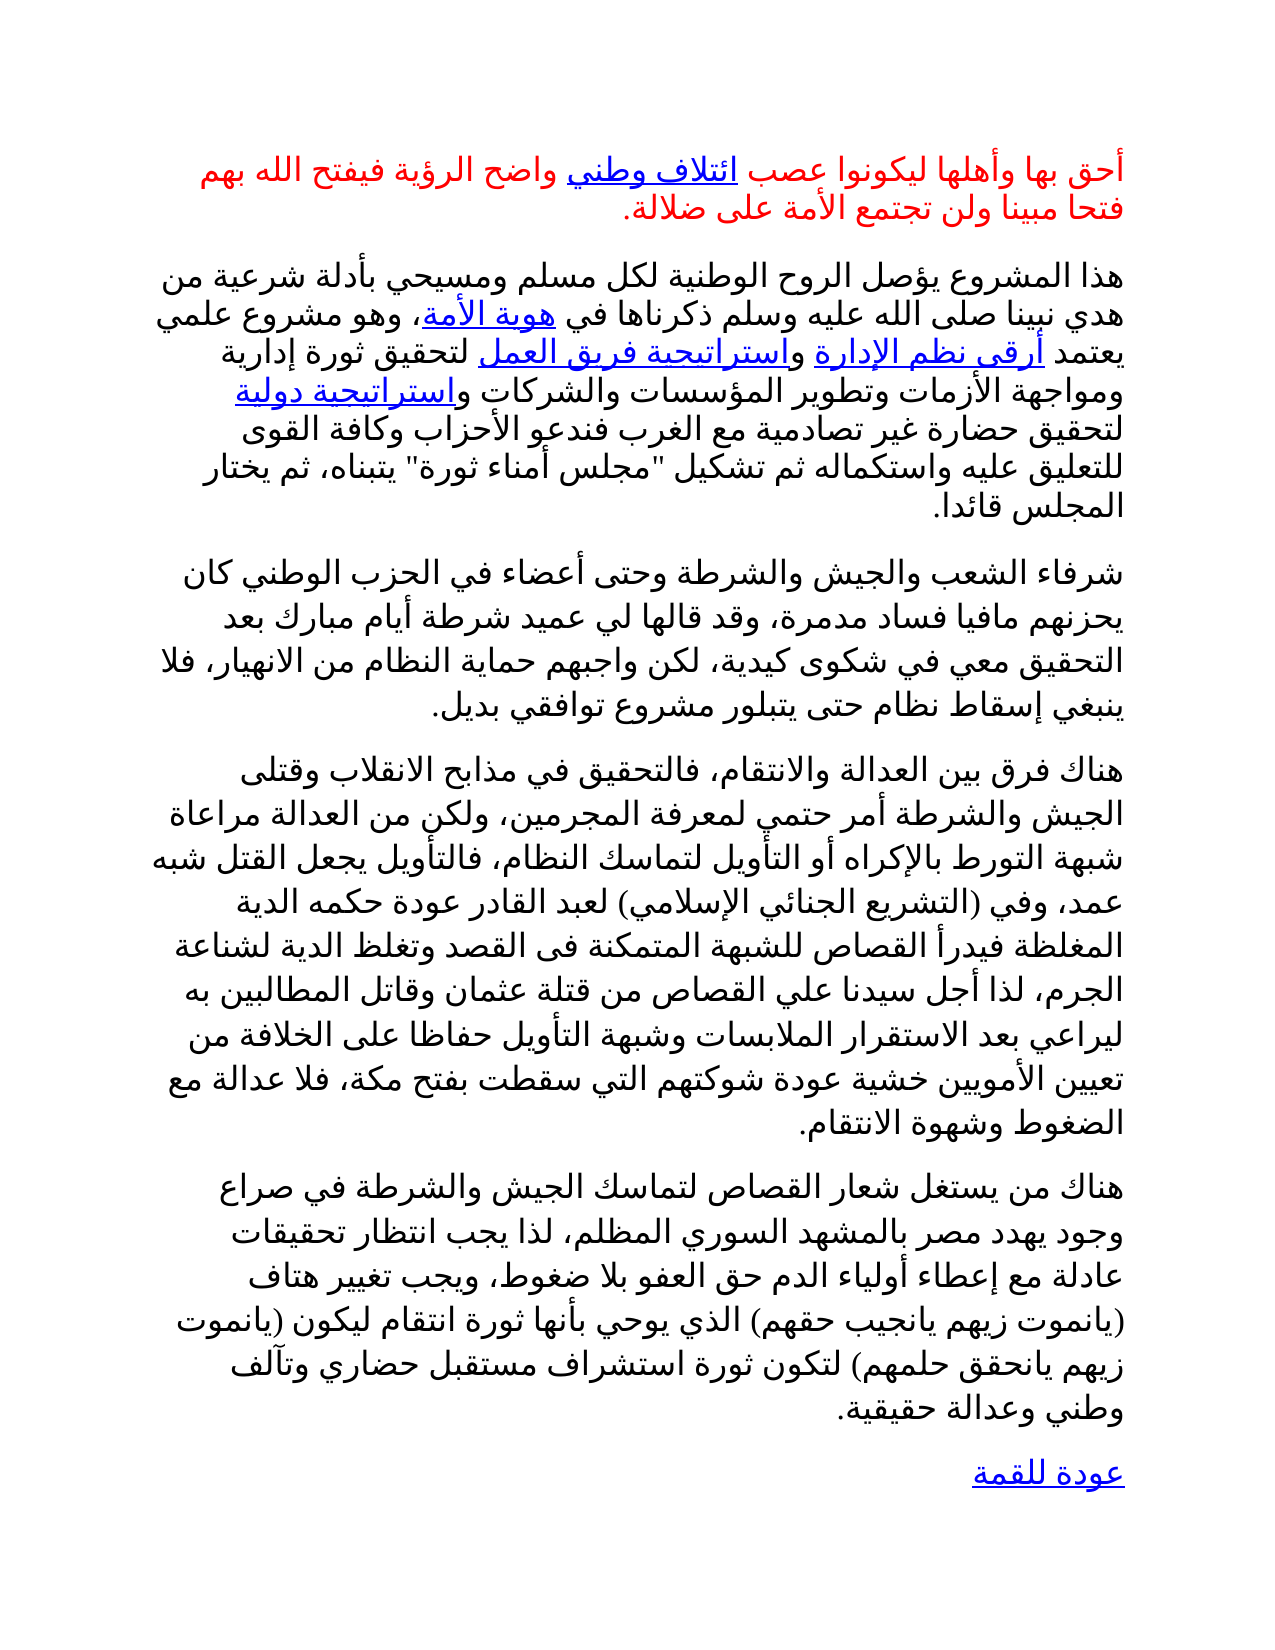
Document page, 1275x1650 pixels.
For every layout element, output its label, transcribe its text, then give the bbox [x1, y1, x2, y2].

text عودة للقمة [150, 1453, 1125, 1491]
text شرفاء الشعب والجيش والشرطة وحتى أعضاء في الحزب الوطني كان يحزنهم مافيا فساد مدمرة، وقد قالها لي عميد شرطة أيام مبارك بعد التحقيق معي في شكوى كيدية، لكن واجبهم حماية النظام من الانهيار، فلا ينبغي إسقاط نظام حتى يتبلور مشروع توافقي بديل. [150, 553, 1125, 724]
text هناك من يستغل شعار القصاص لتماسك الجيش والشرطة في صراع وجود يهدد مصر بالمشهد السوري المظلم، لذا يجب انتظار تحقيقات عادلة مع إعطاء أولياء الدم حق العفو بلا ضغوط، ويجب تغيير هتاف (يانموت زيهم يانجيب حقهم) الذي يوحي بأنها ثورة انتقام ليكون (يانموت زيهم يانحقق حلمهم) لتكون ثورة استشراف مستقبل حضاري وتآلف وطني وعدالة حقيقية. [150, 1168, 1125, 1426]
text هذا المشروع يؤصل الروح الوطنية لكل مسلم ومسيحي بأدلة شرعية من هدي نبينا صلى الله عليه وسلم ذكرناها في هوية الأمة، وهو مشروع علمي يعتمد أرقى نظم الإدارة واستراتيجية فريق العمل لتحقيق ثورة إدارية ومواجهة الأزمات وتطوير المؤسسات والشركات واستراتيجية دولية لتحقيق حضارة غير تصادمية مع الغرب فندعو الأحزاب وكافة القوى للتعليق عليه واستكماله ثم تشكيل "مجلس أمناء ثورة" يتبناه، ثم يختار المجلس قائدا. [150, 256, 1125, 524]
text هناك فرق بين العدالة والانتقام، فالتحقيق في مذابح الانقلاب وقتلى الجيش والشرطة أمر حتمي لمعرفة المجرمين، ولكن من العدالة مراعاة شبهة التورط بالإكراه أو التأويل لتماسك النظام، فالتأويل يجعل القتل شبه عمد، وفي (التشريع الجنائي الإسلامي) لعبد القادر عودة حكمه الدية المغلظة فيدرأ القصاص للشبهة المتمكنة فى القصد وتغلظ الدية لشناعة الجرم، لذا أجل سيدنا علي القصاص من قتلة عثمان وقاتل المطالبين به ليراعي بعد الاستقرار الملابسات وشبهة التأويل حفاظا على الخلافة من تعيين الأمويين خشية عودة شوكتهم التي سقطت بفتح مكة، فلا عدالة مع الضغوط وشهوة الانتقام. [150, 750, 1125, 1141]
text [150, 150, 1125, 227]
